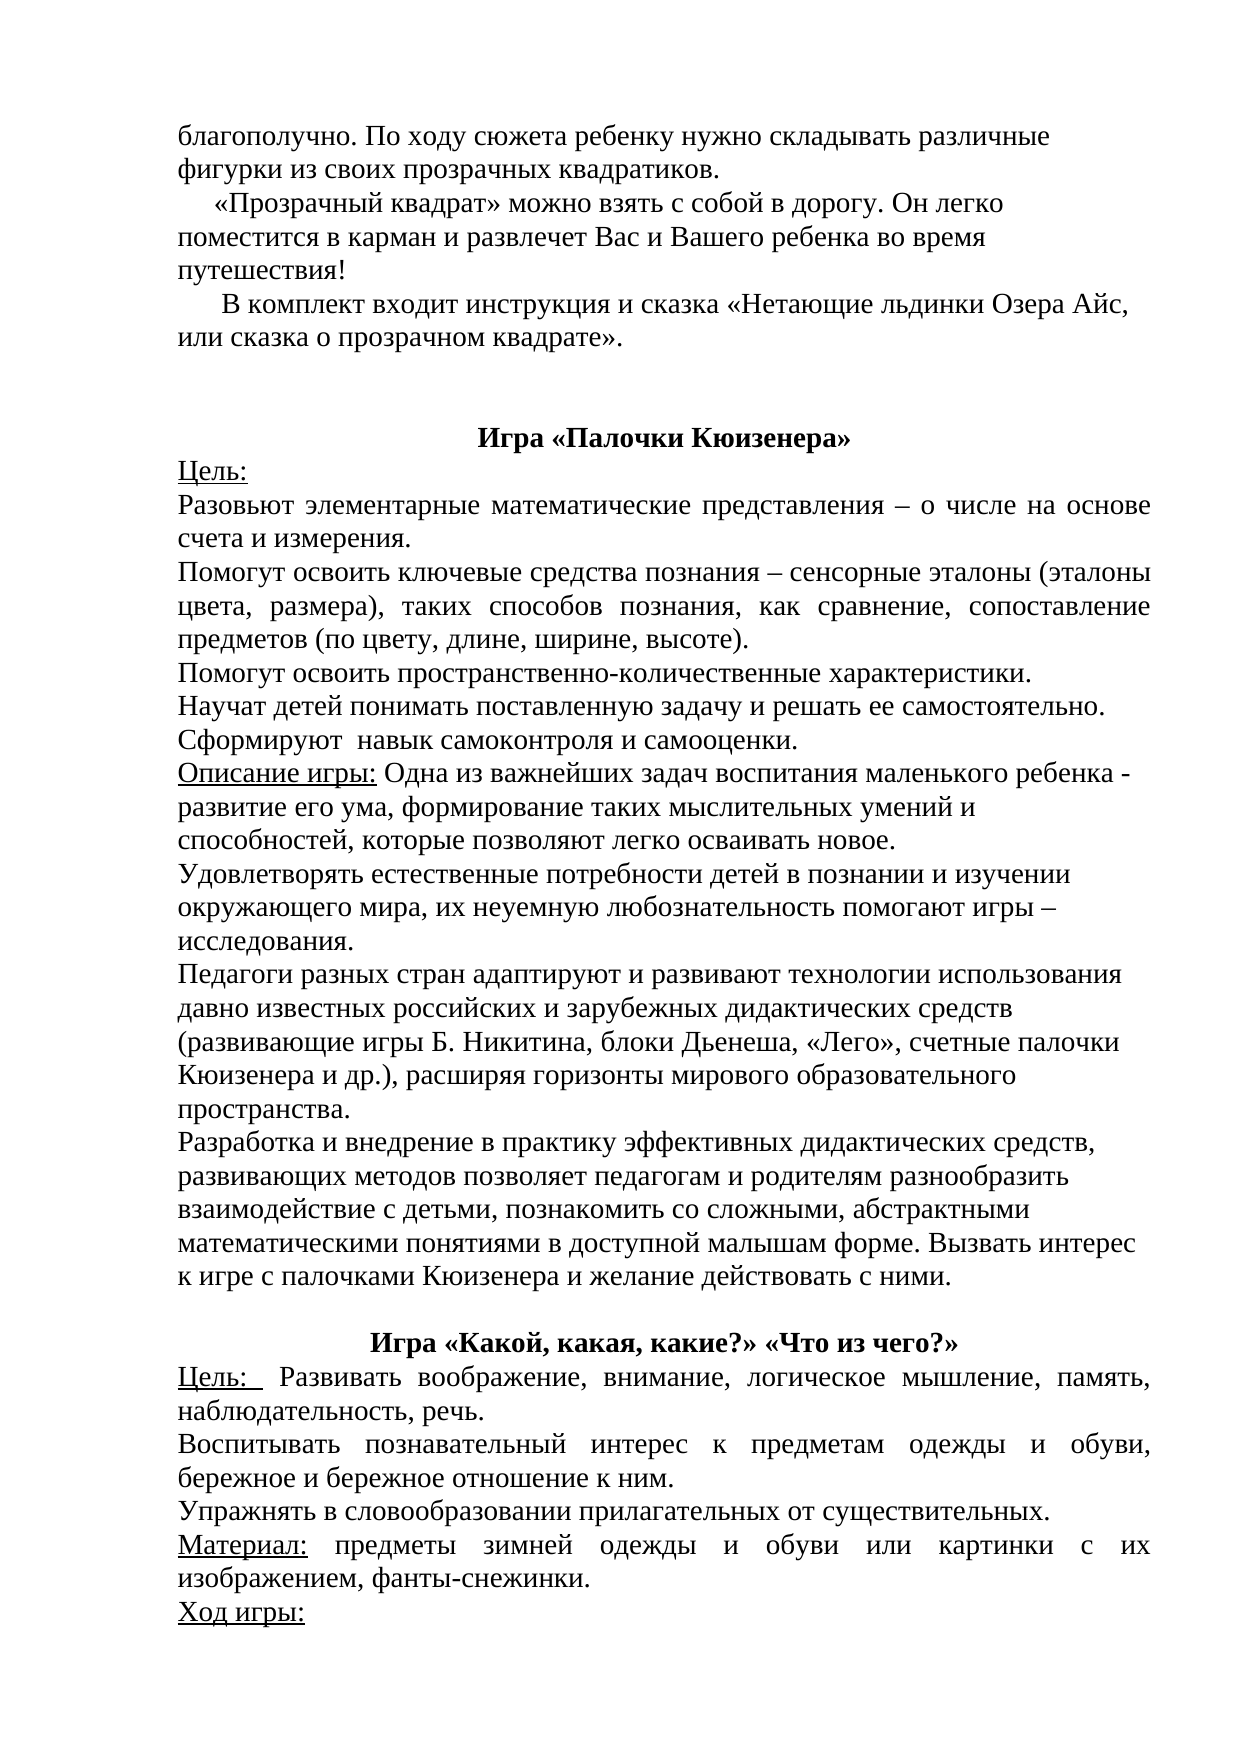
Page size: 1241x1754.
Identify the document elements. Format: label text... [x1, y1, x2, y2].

list Цель: [177, 453, 1152, 487]
list Помогут освоить пространственно-количественные характеристики. [177, 655, 1152, 688]
list Описание игры: Одна из важнейших задач воспитания маленького ребенка - развитие его ума, формирование таких мыслительных умений и способностей, которые позволяют легко осваивать новое. [177, 755, 1152, 856]
list Разработка и внедрение в практику эффективных дидактических средств, развивающих методов позволяет педагогам и родителям разнообразить взаимодействие с детьми, познакомить со сложными, абстрактными математическими понятиями в доступной малышам форме. Вызвать интерес к игре с палочками Кюизенера и желание действовать с ними. [177, 1124, 1152, 1292]
list Удовлетворять естественные потребности детей в познании и изучении окружающего мира, их неуемную любознательность помогают игры – исследования. [177, 856, 1152, 957]
list Помогут освоить ключевые средства познания – сенсорные эталоны (эталоны цвета, размера), таких способов познания, как сравнение, сопоставление предметов (по цвету, длине, ширине, высоте). [177, 554, 1152, 655]
list Воспитывать познавательный интерес к предметам одежды и обуви, бережное и бережное отношение к ним. [177, 1426, 1152, 1493]
list Ход игры: [177, 1594, 1152, 1627]
list Упражнять в словообразовании прилагательных от существительных. [177, 1493, 1152, 1527]
list Сформируют навык самоконтроля и самооценки. [177, 722, 1152, 755]
list Педагоги разных стран адаптируют и развивают технологии использования давно известных российских и зарубежных дидактических средств (развивающие игры Б. Никитина, блоки Дьенеша, «Лего», счетные палочки Кюизенера и др.), расширяя горизонты мирового образовательного пространства. [177, 957, 1152, 1124]
list В комплект входит инструкция и сказка «Нетающие льдинки Озера Айс, или сказка о прозрачном квадрате». [177, 286, 1152, 353]
list Игра «Палочки Кюизенера» [177, 420, 1152, 453]
list Разовьют элементарные математические представления – о числе на основе счета и измерения. [177, 487, 1152, 554]
list Научат детей понимать поставленную задачу и решать ее самостоятельно. [177, 688, 1152, 722]
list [177, 118, 1152, 185]
list Цель: Развивать воображение, внимание, логическое мышление, память, наблюдательность, речь. [177, 1359, 1152, 1426]
list «Прозрачный квадрат» можно взять с собой в дорогу. Он легко поместится в карман и развлечет Вас и Вашего ребенка во время путешествия! [177, 185, 1152, 286]
list Материал: предметы зимней одежды и обуви или картинки с их изображением, фанты-снежинки. [177, 1527, 1152, 1594]
list Игра «Какой, какая, какие?» «Что из чего?» [177, 1326, 1152, 1359]
